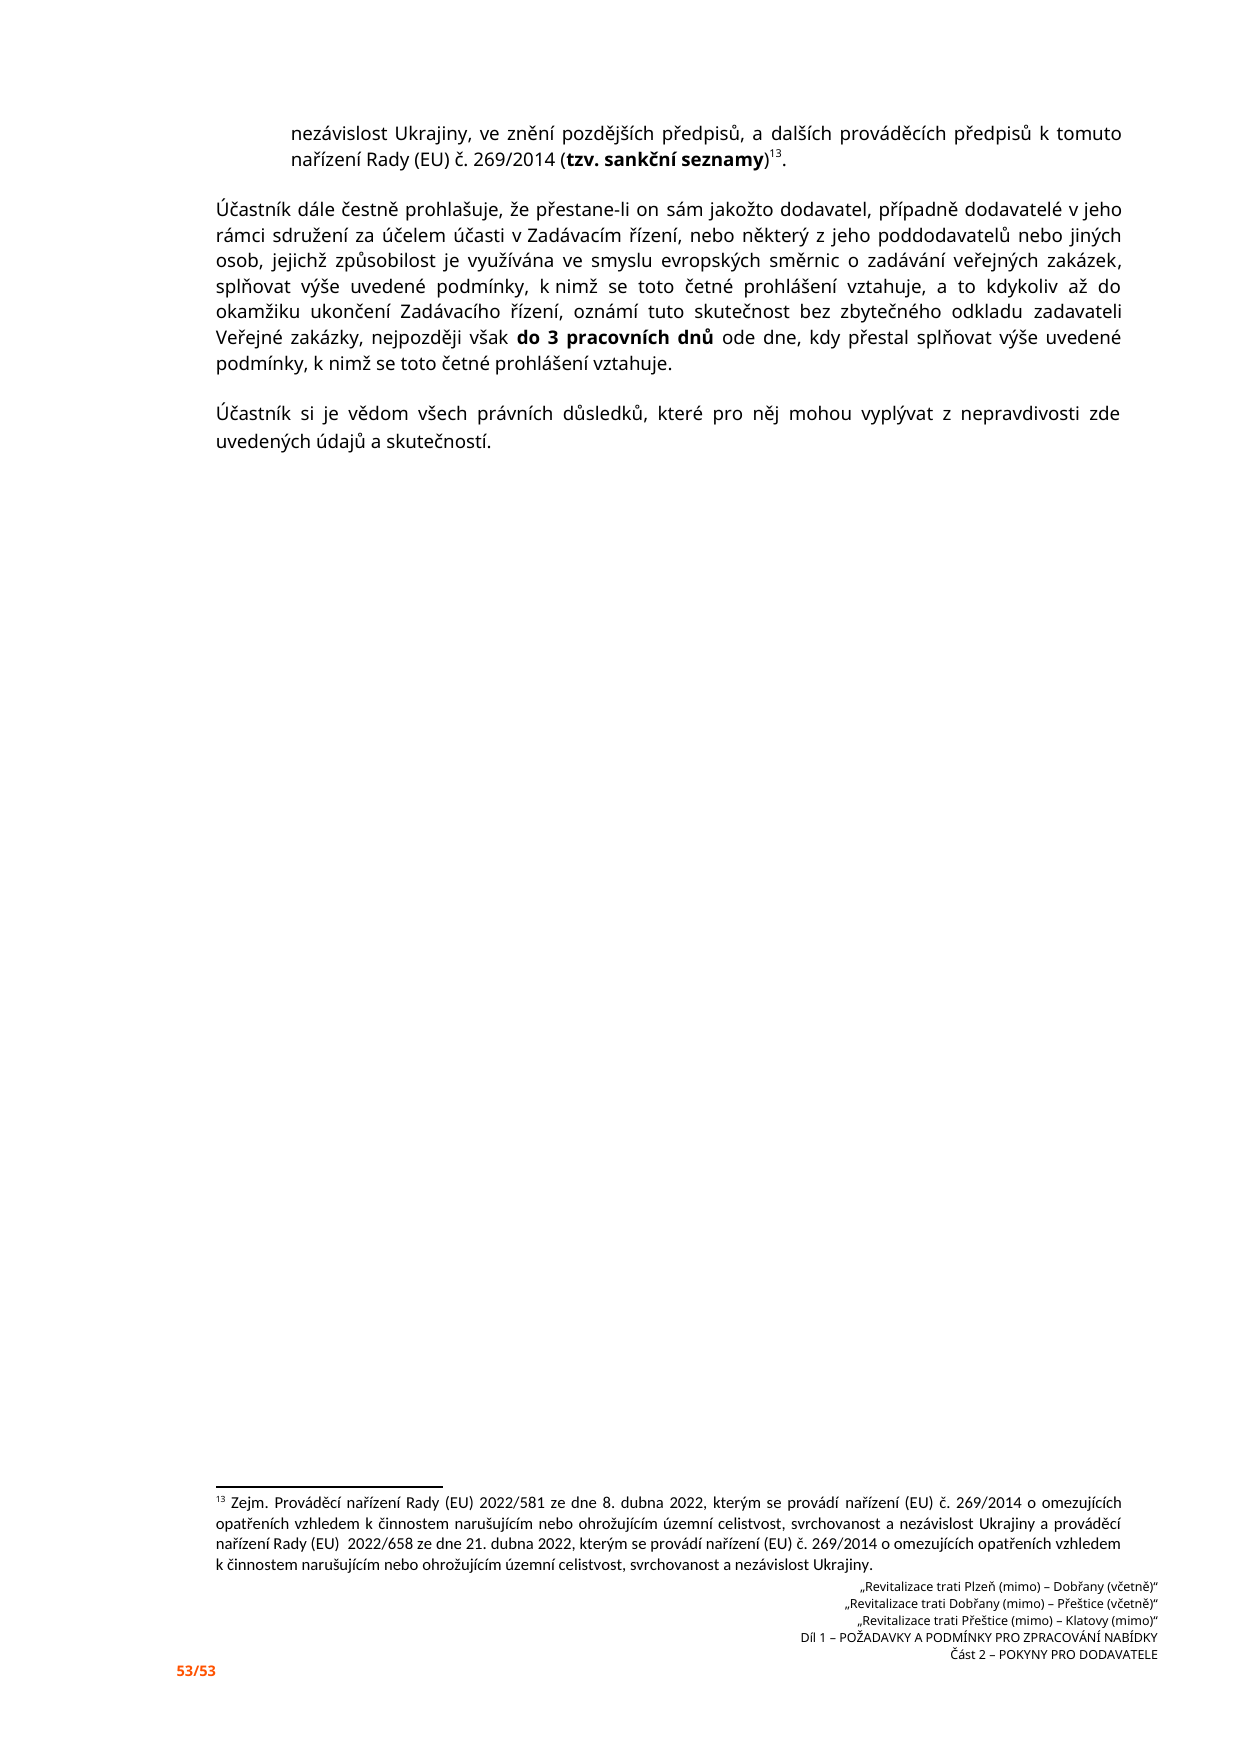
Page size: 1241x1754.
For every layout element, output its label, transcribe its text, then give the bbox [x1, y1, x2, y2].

text Účastník dále čestně prohlašuje, že přestane-li on sám jakožto dodavatel, případně dodavatelé v jeho rámci sdružení za účelem účasti v Zadávacím řízení, nebo některý z jeho poddodavatelů nebo jiných osob, jejichž způsobilost je využívána ve smyslu evropských směrnic o zadávání veřejných zakázek, splňovat výše uvedené podmínky, k nimž se toto četné prohlášení vztahuje, a to kdykoliv až do okamžiku ukončení Zadávacího řízení, oznámí tuto skutečnost bez zbytečného odkladu zadavateli Veřejné zakázky, nejpozději však do 3 pracovních dnů ode dne, kdy přestal splňovat výše uvedené podmínky, k nimž se toto četné prohlášení vztahuje. [216, 197, 1122, 375]
list on sám jakožto dodavatel, případně dodavatelé v jeho rámci sdružení za účelem účasti v Zadávacím řízení, ani žádný z jeho poddodavatelů nebo jiných osob, jejichž způsobilost je využívána ve smyslu evropských směrnic o zadávání veřejných zakázek, nejsou osobami dle článku 2 nařízení Rady (EU) č. 269/2014 ze dne 17. března 2014, o omezujících opatřeních vzhledem k činnostem narušujícím nebo ohrožujícím územní celistvost, svrchovanost a nezávislost Ukrajiny, ve znění pozdějších předpisů, a dalších prováděcích předpisů k tomuto nařízení Rady (EU) č. 269/2014 (tzv. sankční seznamy). [253, 121, 1122, 172]
text Účastník si je vědom všech právních důsledků, které pro něj mohou vyplývat z nepravdivosti zde uvedených údajů a skutečností. [216, 400, 1122, 454]
